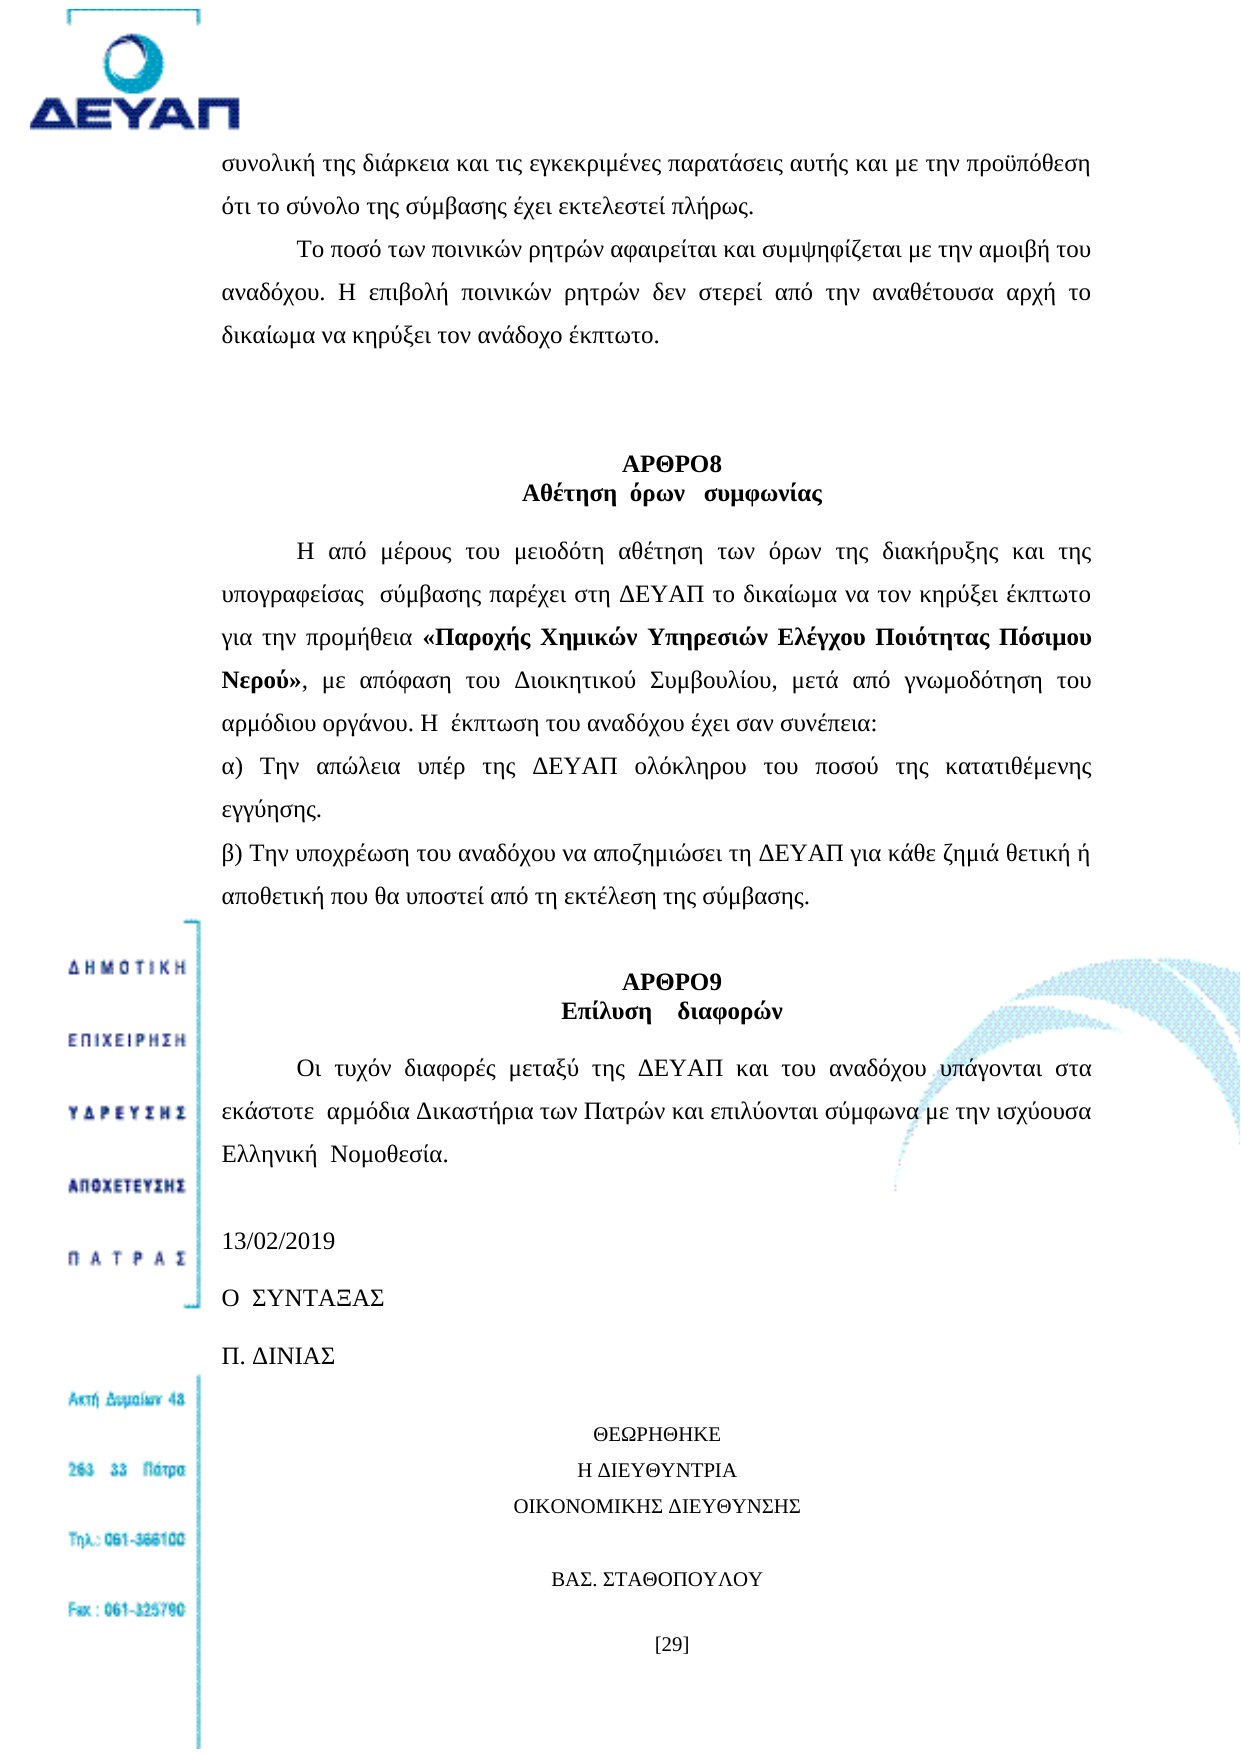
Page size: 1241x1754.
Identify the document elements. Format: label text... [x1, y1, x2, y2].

text Ο ΣΥΝΤΑΞΑΣ [221, 1283, 1122, 1312]
text ΘΕΩΡΗΘΗΚΕ [221, 1422, 1093, 1446]
text 13/02/2019 [221, 1226, 1122, 1254]
text α) Την απώλεια υπέρ της ΔΕΥΑΠ ολόκληρου του ποσού της κατατιθέμενης εγγύησης. [221, 751, 1093, 823]
text ΑΡΘΡΟ8 [221, 449, 1122, 478]
text ΑΡΘΡΟ9 [221, 967, 1122, 996]
text Επίλυση διαφορών [221, 996, 1122, 1024]
text Η από μέρους του μειοδότη αθέτηση των όρων της διακήρυξης και της υπογραφείσας σύμβασης παρέχει στη ΔΕΥΑΠ το δικαίωμα να τον κηρύξει έκπτωτο για την προμήθεια «Παροχής Χημικών Υπηρεσιών Ελέγχου Ποιότητας Πόσιμου Νερού», με απόφαση του Διοικητικού Συμβουλίου, μετά από γνωμοδότηση του αρμόδιου οργάνου. Η έκπτωση του αναδόχου έχει σαν συνέπεια: [221, 536, 1093, 737]
text Αθέτηση όρων συμφωνίας [221, 478, 1122, 507]
text Οι τυχόν διαφορές μεταξύ της ΔΕΥΑΠ και του αναδόχου υπάγονται στα εκάστοτε αρμόδια Δικαστήρια των Πατρών και επιλύονται σύμφωνα με την ισχύουσα Ελληνική Νομοθεσία. [221, 1053, 1093, 1168]
text ΒΑΣ. ΣΤΑΘΟΠΟΥΛΟΥ [221, 1567, 1093, 1591]
text β) Την υποχρέωση του αναδόχου να αποζημιώσει τη ΔΕΥΑΠ για κάθε ζημιά θετική ή αποθετική που θα υποστεί από τη εκτέλεση της σύμβασης. [221, 838, 1093, 909]
picture [29, 9, 1241, 1749]
text Το ποσό των ποινικών ρητρών αφαιρείται και συμψηφίζεται με την αμοιβή του αναδόχου. Η επιβολή ποινικών ρητρών δεν στερεί από την αναθέτουσα αρχή το δικαίωμα να κηρύξει τον ανάδοχο έκπτωτο. [221, 234, 1093, 349]
text Η ΔΙΕΥΘΥΝΤΡΙΑ [221, 1458, 1093, 1482]
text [221, 148, 1093, 219]
text ΟΙΚΟΝΟΜΙΚΗΣ ΔΙΕΥΘΥΝΣΗΣ [221, 1494, 1093, 1518]
text Π. ΔΙΝΙΑΣ [221, 1341, 1122, 1369]
